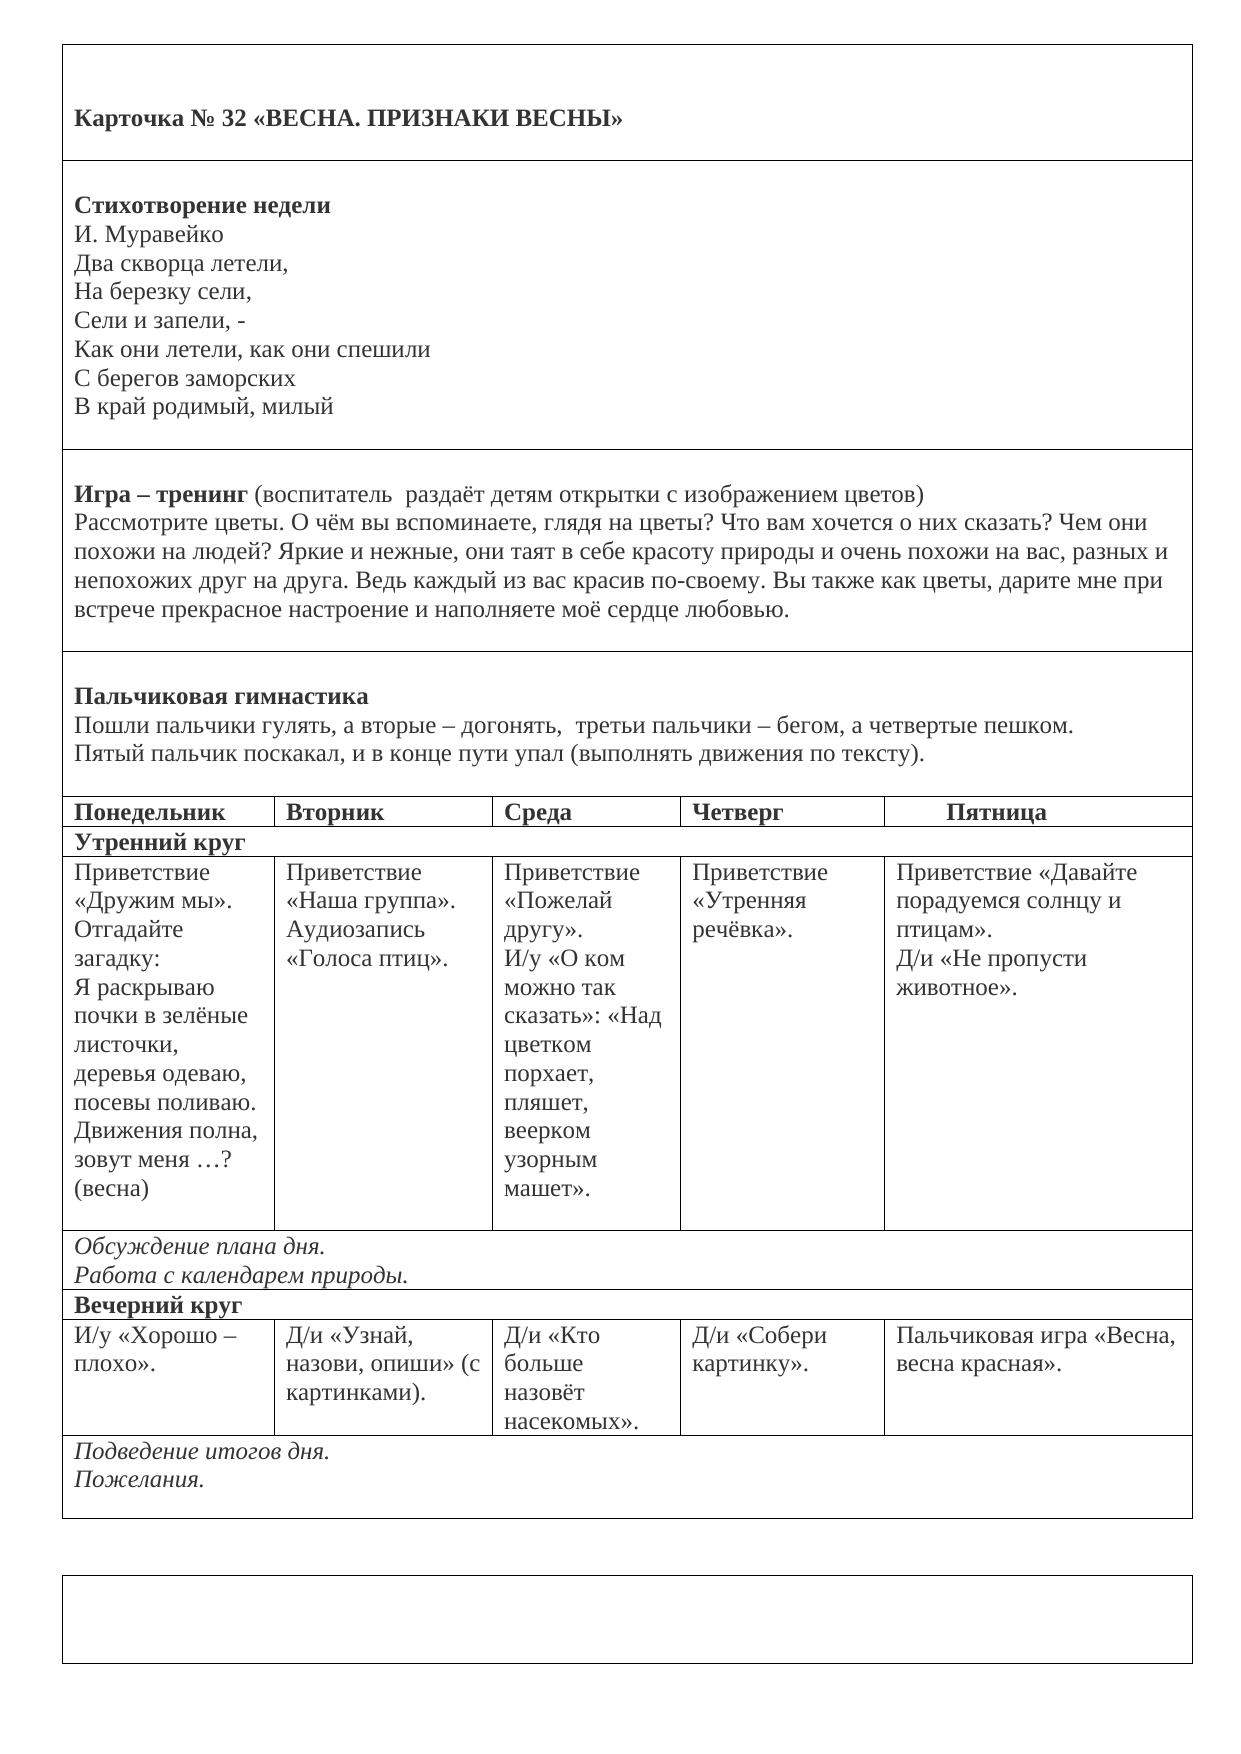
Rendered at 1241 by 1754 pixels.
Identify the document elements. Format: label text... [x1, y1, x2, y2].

table_cell Среда [493, 797, 680, 826]
table_cell Д/и «Узнай, назови, опиши» (с картинками). [275, 1320, 492, 1435]
table_cell Обсуждение плана дня. Работа с календарем природы. [63, 1231, 1192, 1289]
table_cell Стихотворение недели И. Муравейко Два скворца летели, На березку сели, Сели и запели, - Как они летели, как они спешили С берегов заморских В край родимый, милый [63, 161, 1192, 449]
table_cell Утренний круг [63, 827, 1192, 856]
table_cell Вечерний круг [63, 1290, 1192, 1319]
table_cell Приветствие «Утренняя речёвка». [681, 857, 884, 1230]
table_cell Д/и «Кто больше назовёт насекомых». [493, 1320, 680, 1435]
table_cell Д/и «Собери картинку». [681, 1320, 884, 1435]
table_cell Подведение итогов дня. Пожелания. [63, 1436, 1192, 1518]
table_cell Игра – тренинг (воспитатель раздаёт детям открытки с изображением цветов) Рассмотрите цветы. О чём вы вспоминаете, глядя на цветы? Что вам хочется о них сказать? Чем они похожи на людей? Яркие и нежные, они таят в себе красоту природы и очень похожи на вас, разных и непохожих друг на друга. Ведь каждый из вас красив по-своему. Вы также как цветы, дарите мне при встрече прекрасное настроение и наполняете моё сердце любовью. [63, 450, 1192, 651]
table_cell Понедельник [63, 797, 274, 826]
table_cell И/у «Хорошо – плохо». [63, 1320, 274, 1435]
table_cell Четверг [681, 797, 884, 826]
table_cell Пятница [885, 797, 1192, 826]
table_cell Приветствие «Давайте порадуемся солнцу и птицам». Д/и «Не пропусти животное». [885, 857, 1192, 1230]
table_cell Приветствие «Пожелай другу». И/у «О ком можно так сказать»: «Над цветком порхает, пляшет, веерком узорным машет». [493, 857, 680, 1230]
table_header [63, 45, 1192, 160]
table_cell Пальчиковая игра «Весна, весна красная». [885, 1320, 1192, 1435]
table_cell Приветствие «Наша группа». Аудиозапись «Голоса птиц». [275, 857, 492, 1230]
table_cell Пальчиковая гимнастика Пошли пальчики гулять, а вторые – догонять, третьи пальчики – бегом, а четвертые пешком. Пятый пальчик поскакал, и в конце пути упал (выполнять движения по тексту). [63, 652, 1192, 796]
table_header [63, 1576, 1192, 1663]
table_cell Приветствие «Дружим мы». Отгадайте загадку: Я раскрываю почки в зелёные листочки, деревья одеваю, посевы поливаю. Движения полна, зовут меня …? (весна) [63, 857, 274, 1230]
table_cell Вторник [275, 797, 492, 826]
